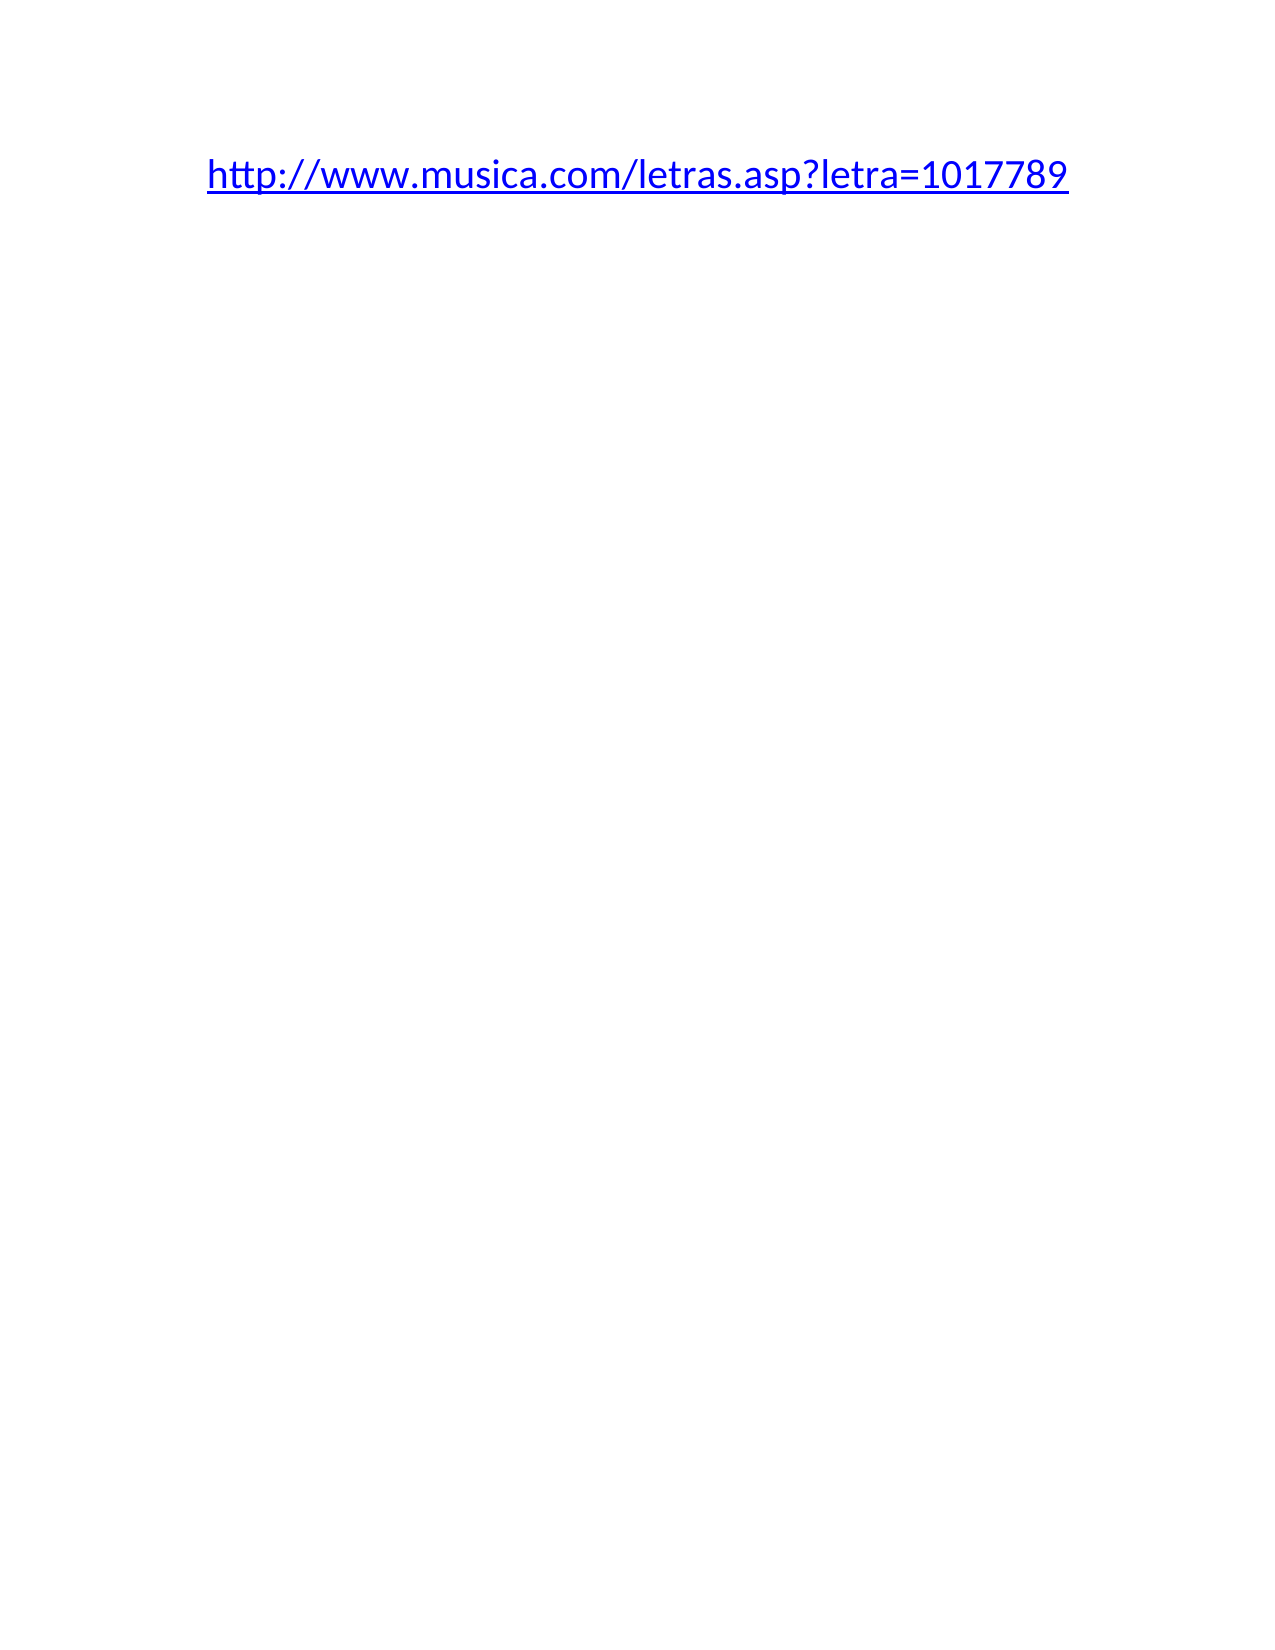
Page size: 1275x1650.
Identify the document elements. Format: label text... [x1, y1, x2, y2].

text http://www.musica.com/letras.asp?letra=1017789 [177, 148, 1098, 198]
